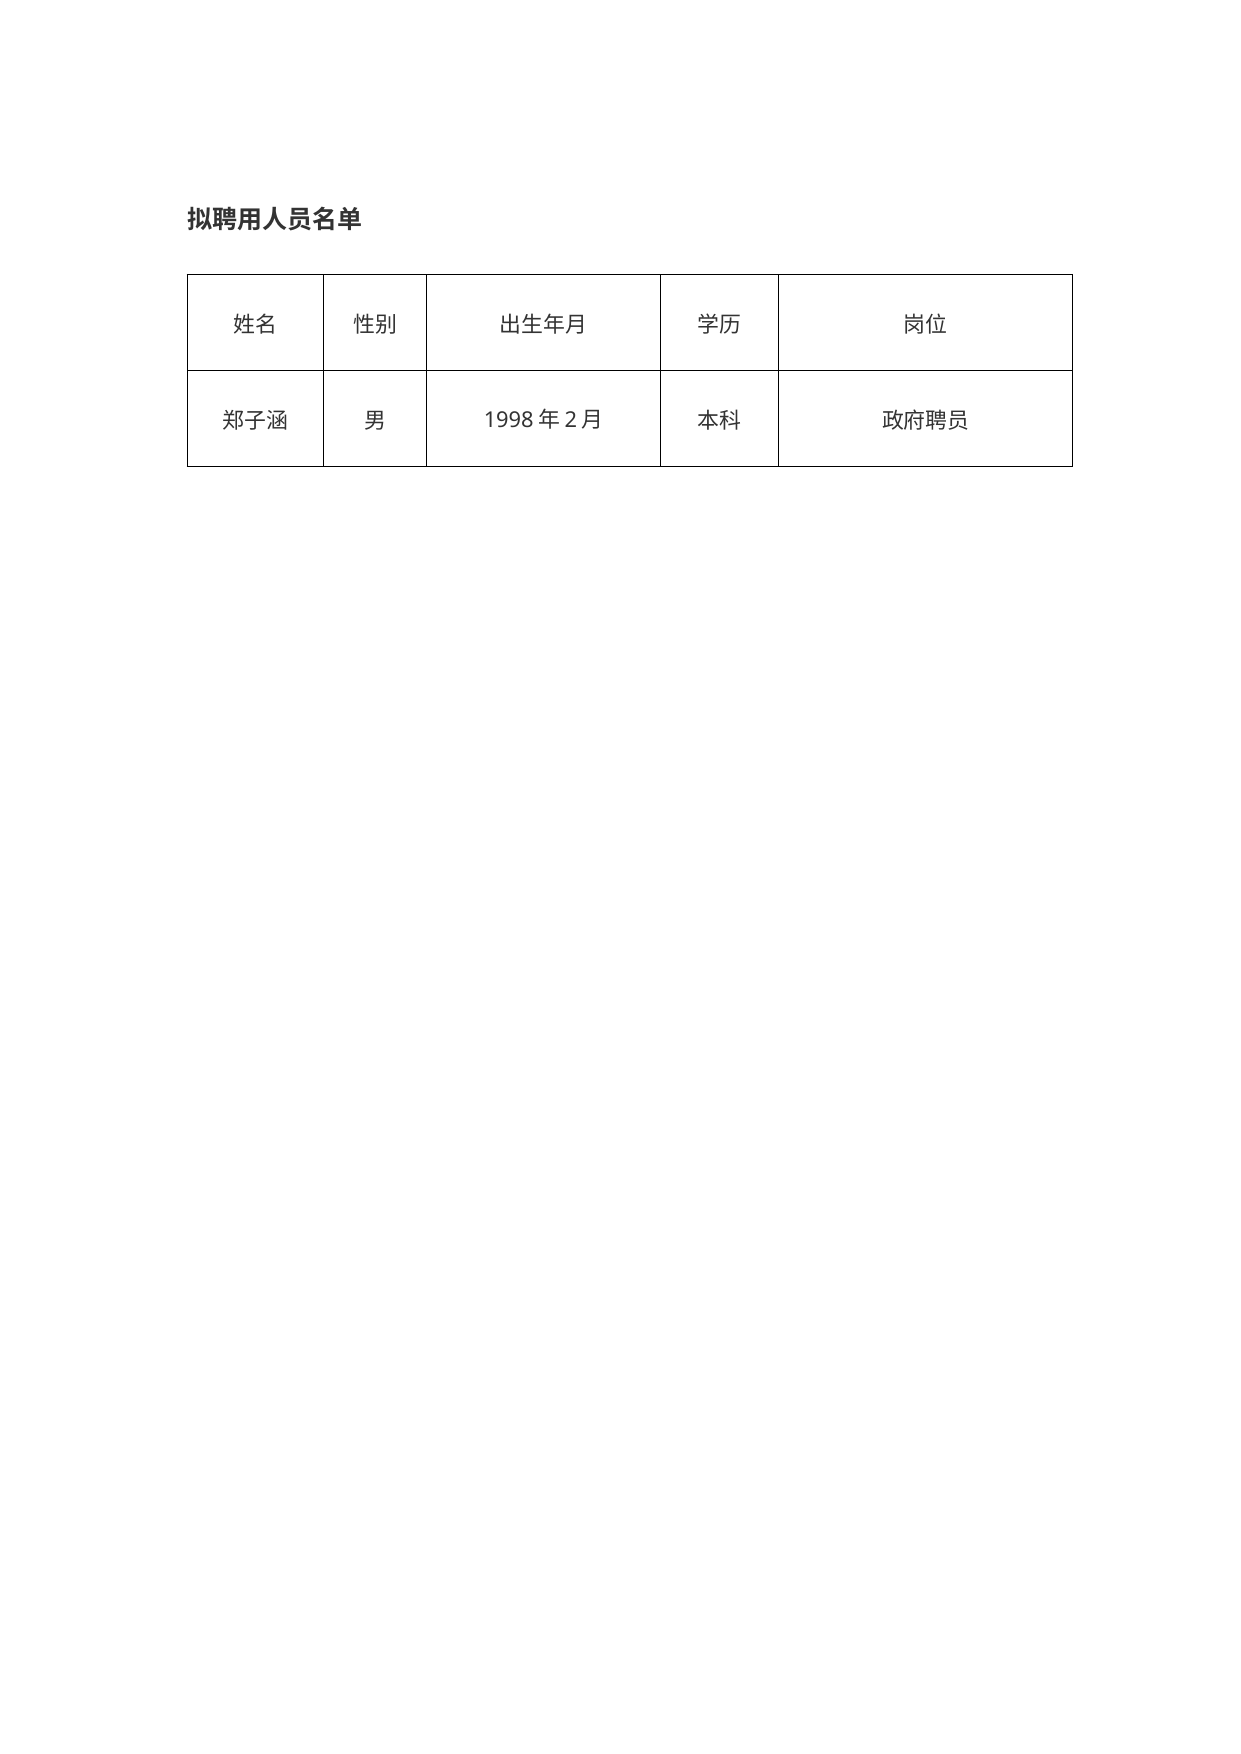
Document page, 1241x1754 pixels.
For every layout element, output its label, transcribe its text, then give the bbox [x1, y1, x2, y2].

table_header 姓名 [188, 275, 323, 370]
table_header 岗位 [779, 275, 1072, 370]
table_cell 郑子涵 [188, 371, 323, 466]
table_cell 政府聘员 [779, 371, 1072, 466]
table_cell 1998年2月 [427, 371, 660, 466]
table_header 学历 [661, 275, 778, 370]
table_cell 男 [324, 371, 426, 466]
table_header 性别 [324, 275, 426, 370]
table_header 出生年月 [427, 275, 660, 370]
table_cell 本科 [661, 371, 778, 466]
text 拟聘用人员名单 [187, 185, 1053, 250]
